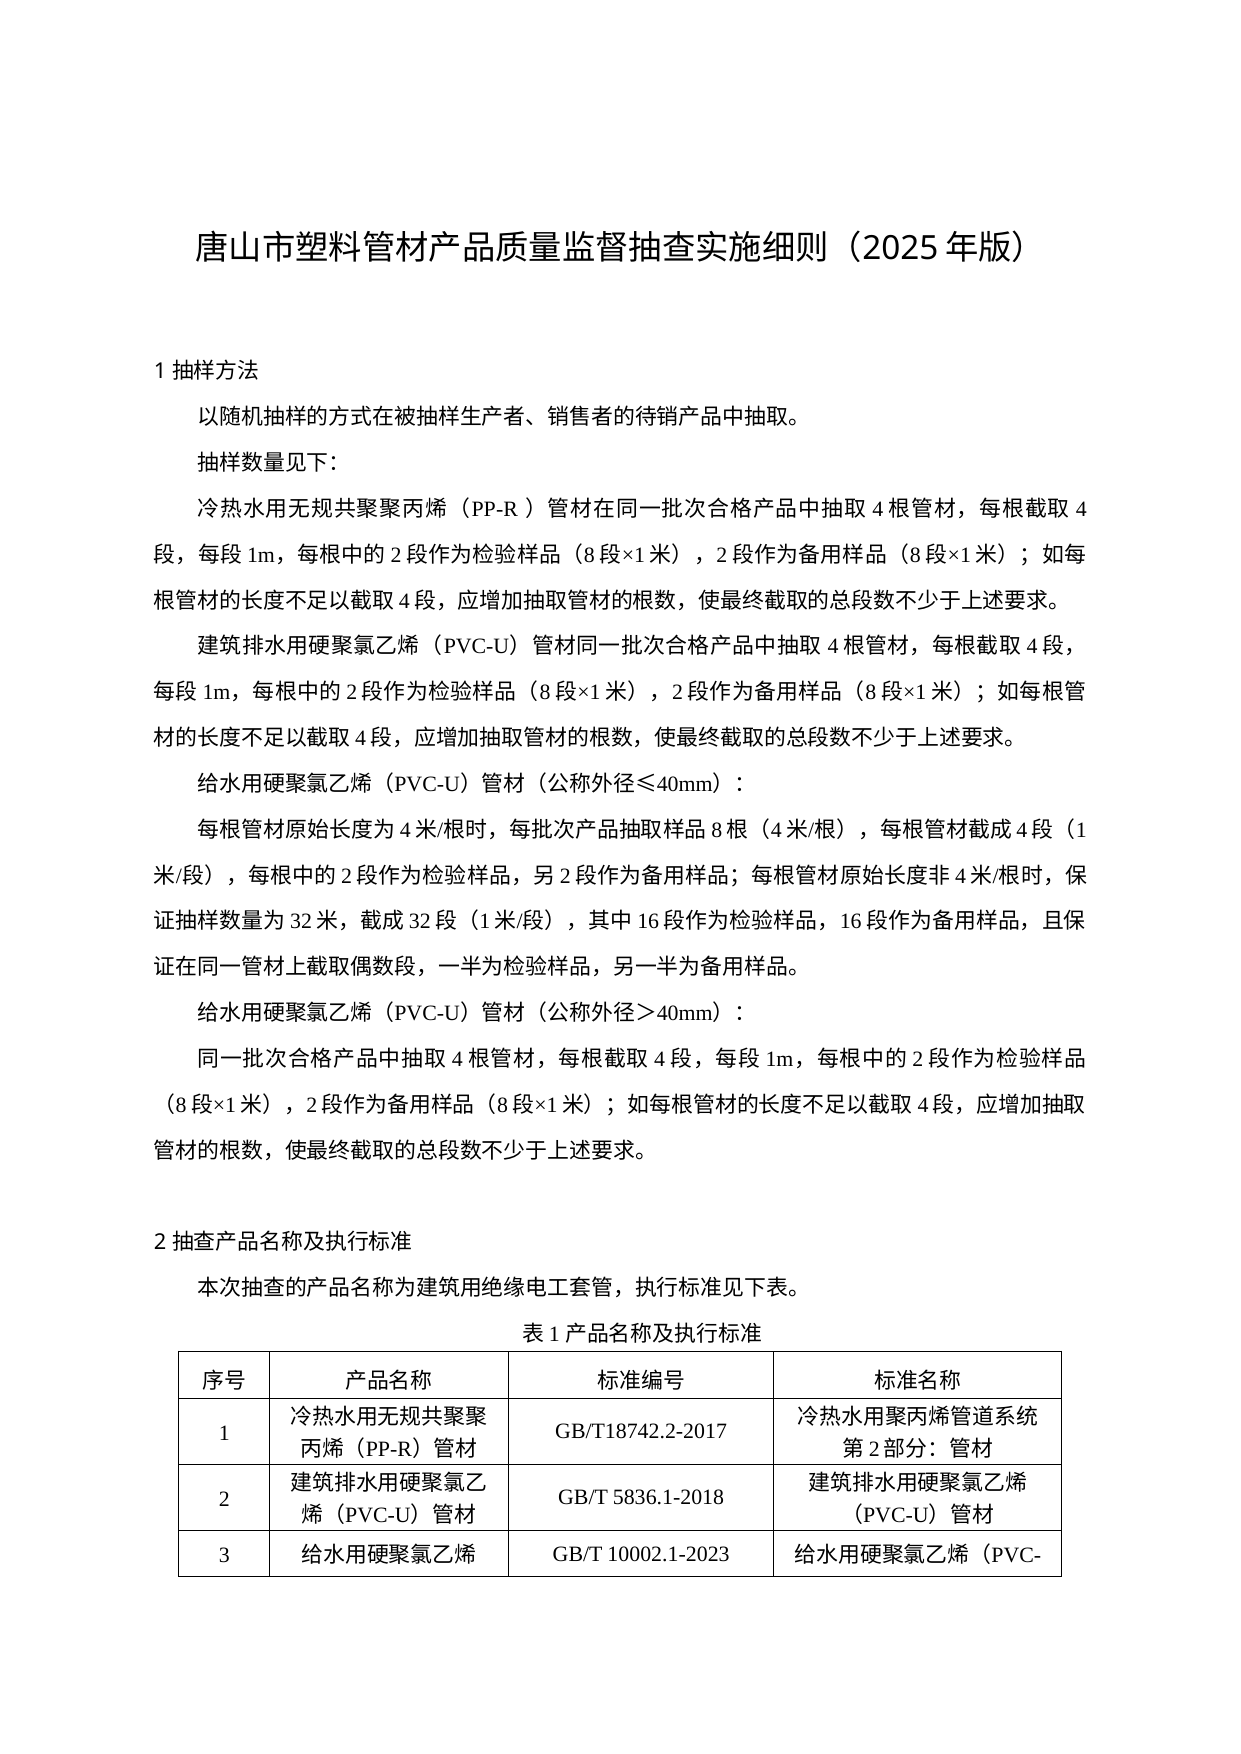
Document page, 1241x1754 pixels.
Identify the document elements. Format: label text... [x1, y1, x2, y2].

table_cell GB/T 5836.1-2018 [509, 1465, 773, 1529]
table_header 序号 [179, 1352, 269, 1397]
table_header 标准编号 [509, 1352, 773, 1397]
table_cell 给水用硬聚氯乙烯（PVC-U）管材 [774, 1531, 1061, 1576]
table_cell 1 [179, 1399, 269, 1463]
table_cell 2 [179, 1465, 269, 1529]
table_cell 建筑排水用硬聚氯乙烯（PVC-U）管材 [774, 1465, 1061, 1529]
text 以随机抽样的方式在被抽样生产者、销售者的待销产品中抽取。 [153, 388, 1087, 434]
text 给水用硬聚氯乙烯（PVC-U）管材（公称外径≤40mm）： [153, 755, 1087, 801]
table_cell 给水用硬聚氯乙烯（PVC-U）管材 [270, 1531, 508, 1576]
table_cell 3 [179, 1531, 269, 1576]
text 抽样数量见下： [153, 434, 1087, 480]
text 1 抽样方法 [153, 342, 1087, 388]
table_cell 冷热水用无规共聚聚丙烯（PP-R）管材 [270, 1399, 508, 1463]
text 本次抽查的产品名称为建筑用绝缘电工套管，执行标准见下表。 [153, 1259, 1087, 1305]
table_cell 冷热水用聚丙烯管道系统 第2部分：管材 [774, 1399, 1061, 1463]
text 给水用硬聚氯乙烯（PVC-U）管材（公称外径＞40mm）： [153, 984, 1087, 1030]
text 建筑排水用硬聚氯乙烯（PVC-U）管材同一批次合格产品中抽取4根管材，每根截取4段，每段1m，每根中的2段作为检验样品（8段×1米），2段作为备用样品（8段×1米）；如每根管材的长度不足以截取4段，应增加抽取管材的根数，使最终截取的总段数不少于上述要求。 [153, 617, 1087, 755]
text 冷热水用无规共聚聚丙烯（PP-R ）管材在同一批次合格产品中抽取4根管材，每根截取4段，每段1m，每根中的2段作为检验样品（8段×1米），2段作为备用样品（8段×1米）；如每根管材的长度不足以截取4段，应增加抽取管材的根数，使最终截取的总段数不少于上述要求。 [153, 480, 1087, 617]
text 唐山市塑料管材产品质量监督抽查实施细则（2025年版） [153, 212, 1087, 277]
table_cell GB/T 10002.1-2023 [509, 1531, 773, 1576]
table_header 产品名称 [270, 1352, 508, 1397]
text 2 抽查产品名称及执行标准 [153, 1213, 1087, 1259]
text 同一批次合格产品中抽取4根管材，每根截取4段，每段1m，每根中的2段作为检验样品（8段×1米），2段作为备用样品（8段×1米）；如每根管材的长度不足以截取4段，应增加抽取管材的根数，使最终截取的总段数不少于上述要求。 [153, 1030, 1087, 1167]
table_cell 建筑排水用硬聚氯乙烯（PVC-U）管材 [270, 1465, 508, 1529]
table_cell GB/T18742.2-2017 [509, 1399, 773, 1463]
text 每根管材原始长度为4米/根时，每批次产品抽取样品8根（4米/根），每根管材截成4段（1米/段），每根中的2段作为检验样品，另2段作为备用样品；每根管材原始长度非4米/根时，保证抽样数量为32米，截成32段（1米/段），其中16段作为检验样品，16段作为备用样品，且保证在同一管材上截取偶数段，一半为检验样品，另一半为备用样品。 [153, 801, 1087, 984]
table_header 标准名称 [774, 1352, 1061, 1397]
text 表1 产品名称及执行标准 [153, 1305, 1087, 1351]
